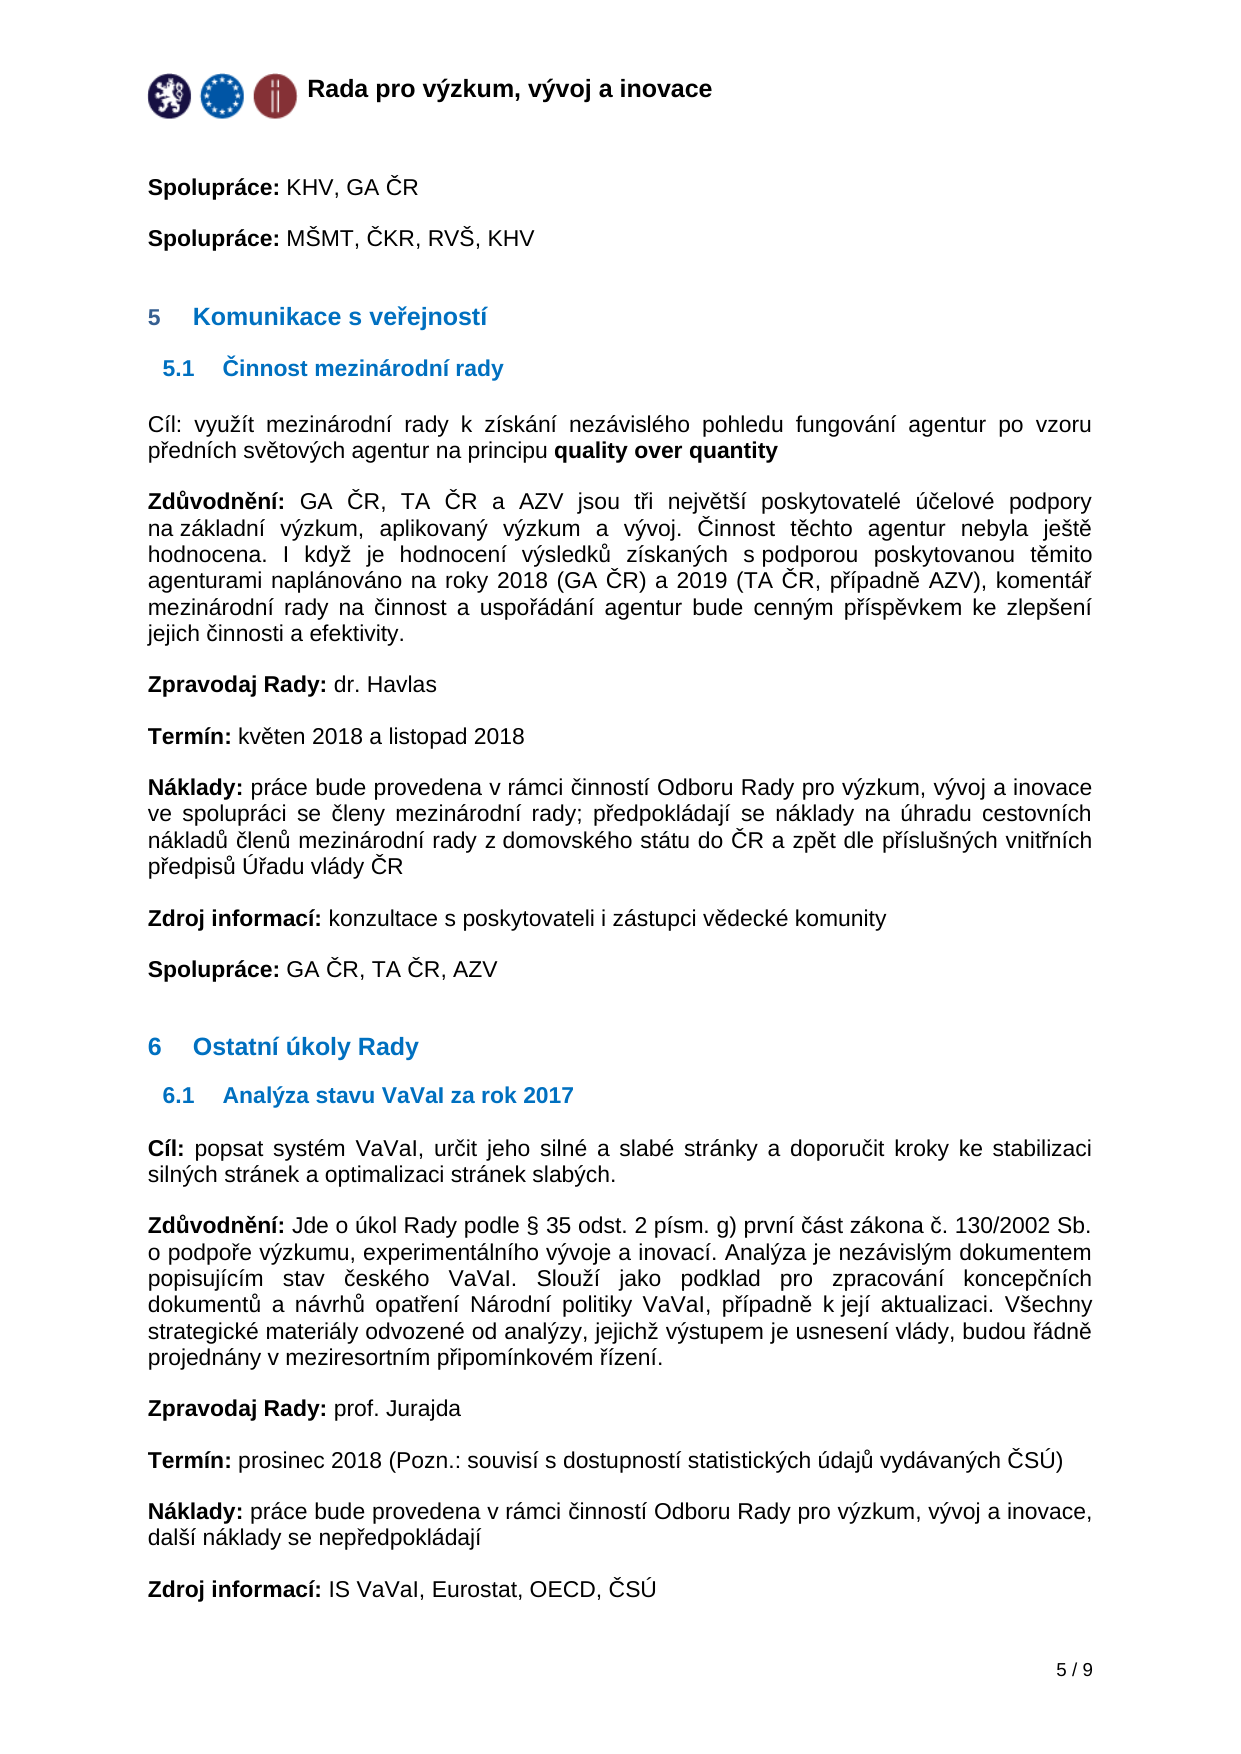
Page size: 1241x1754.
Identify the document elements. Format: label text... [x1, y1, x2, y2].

text Spolupráce: MŠMT, ČKR, RVŠ, KHV [148, 225, 1093, 252]
text Zdůvodnění: GA ČR, TA ČR a AZV jsou tři největší poskytovatelé účelové podpory na základní výzkum, aplikovaný výzkum a vývoj. Činnost těchto agentur nebyla ještě hodnocena. I když je hodnocení výsledků získaných s podporou poskytovanou těmito agenturami naplánováno na roky 2018 (GA ČR) a 2019 (TA ČR, případně AZV), komentář mezinárodní rady na činnost a uspořádání agentur bude cenným příspěvkem ke zlepšení jejich činnosti a efektivity. [148, 488, 1093, 646]
text Zdroj informací: konzultace s poskytovateli i zástupci vědecké komunity [148, 904, 1093, 931]
text Zpravodaj Rady: prof. Jurajda [148, 1395, 1093, 1422]
subtitle Komunikace s veřejností [148, 302, 1093, 330]
text Cíl: popsat systém VaVaI, určit jeho silné a slabé stránky a doporučit kroky ke stabilizaci silných stránek a optimalizaci stránek slabých. [148, 1134, 1093, 1187]
text Zdroj informací: IS VaVaI, Eurostat, OECD, ČSÚ [148, 1576, 1093, 1602]
text Zpravodaj Rady: dr. Havlas [148, 671, 1093, 698]
text Spolupráce: GA ČR, TA ČR, AZV [148, 956, 1093, 982]
text Spolupráce: KHV, GA ČR [148, 174, 1093, 200]
text Termín: květen 2018 a listopad 2018 [148, 723, 1093, 749]
text Termín: prosinec 2018 (Pozn.: souvisí s dostupností statistických údajů vydávaných ČSÚ) [148, 1447, 1093, 1473]
picture [147, 73, 298, 120]
text Zdůvodnění: Jde o úkol Rady podle § 35 odst. 2 písm. g) první část zákona č. 130/2002 Sb. o podpoře výzkumu, experimentálního vývoje a inovací. Analýza je nezávislým dokumentem popisujícím stav českého VaVaI. Slouží jako podklad pro zpracování koncepčních dokumentů a návrhů opatření Národní politiky VaVaI, případně k její aktualizaci. Všechny strategické materiály odvozené od analýzy, jejichž výstupem je usnesení vlády, budou řádně projednány v meziresortním připomínkovém řízení. [148, 1212, 1093, 1370]
subtitle Činnost mezinárodní rady [162, 355, 1093, 382]
text Náklady: práce bude provedena v rámci činností Odboru Rady pro výzkum, vývoj a inovace, další náklady se nepředpokládají [148, 1498, 1093, 1551]
subtitle Ostatní úkoly Rady [148, 1032, 1093, 1061]
text Náklady: práce bude provedena v rámci činností Odboru Rady pro výzkum, vývoj a inovace ve spolupráci se členy mezinárodní rady; předpokládají se náklady na úhradu cestovních nákladů členů mezinárodní rady z domovského státu do ČR a zpět dle příslušných vnitřních předpisů Úřadu vlády ČR [148, 774, 1093, 879]
text Cíl: využít mezinárodní rady k získání nezávislého pohledu fungování agentur po vzoru předních světových agentur na principu quality over quantity [148, 411, 1093, 463]
subtitle Analýza stavu VaVaI za rok 2017 [162, 1082, 1093, 1108]
